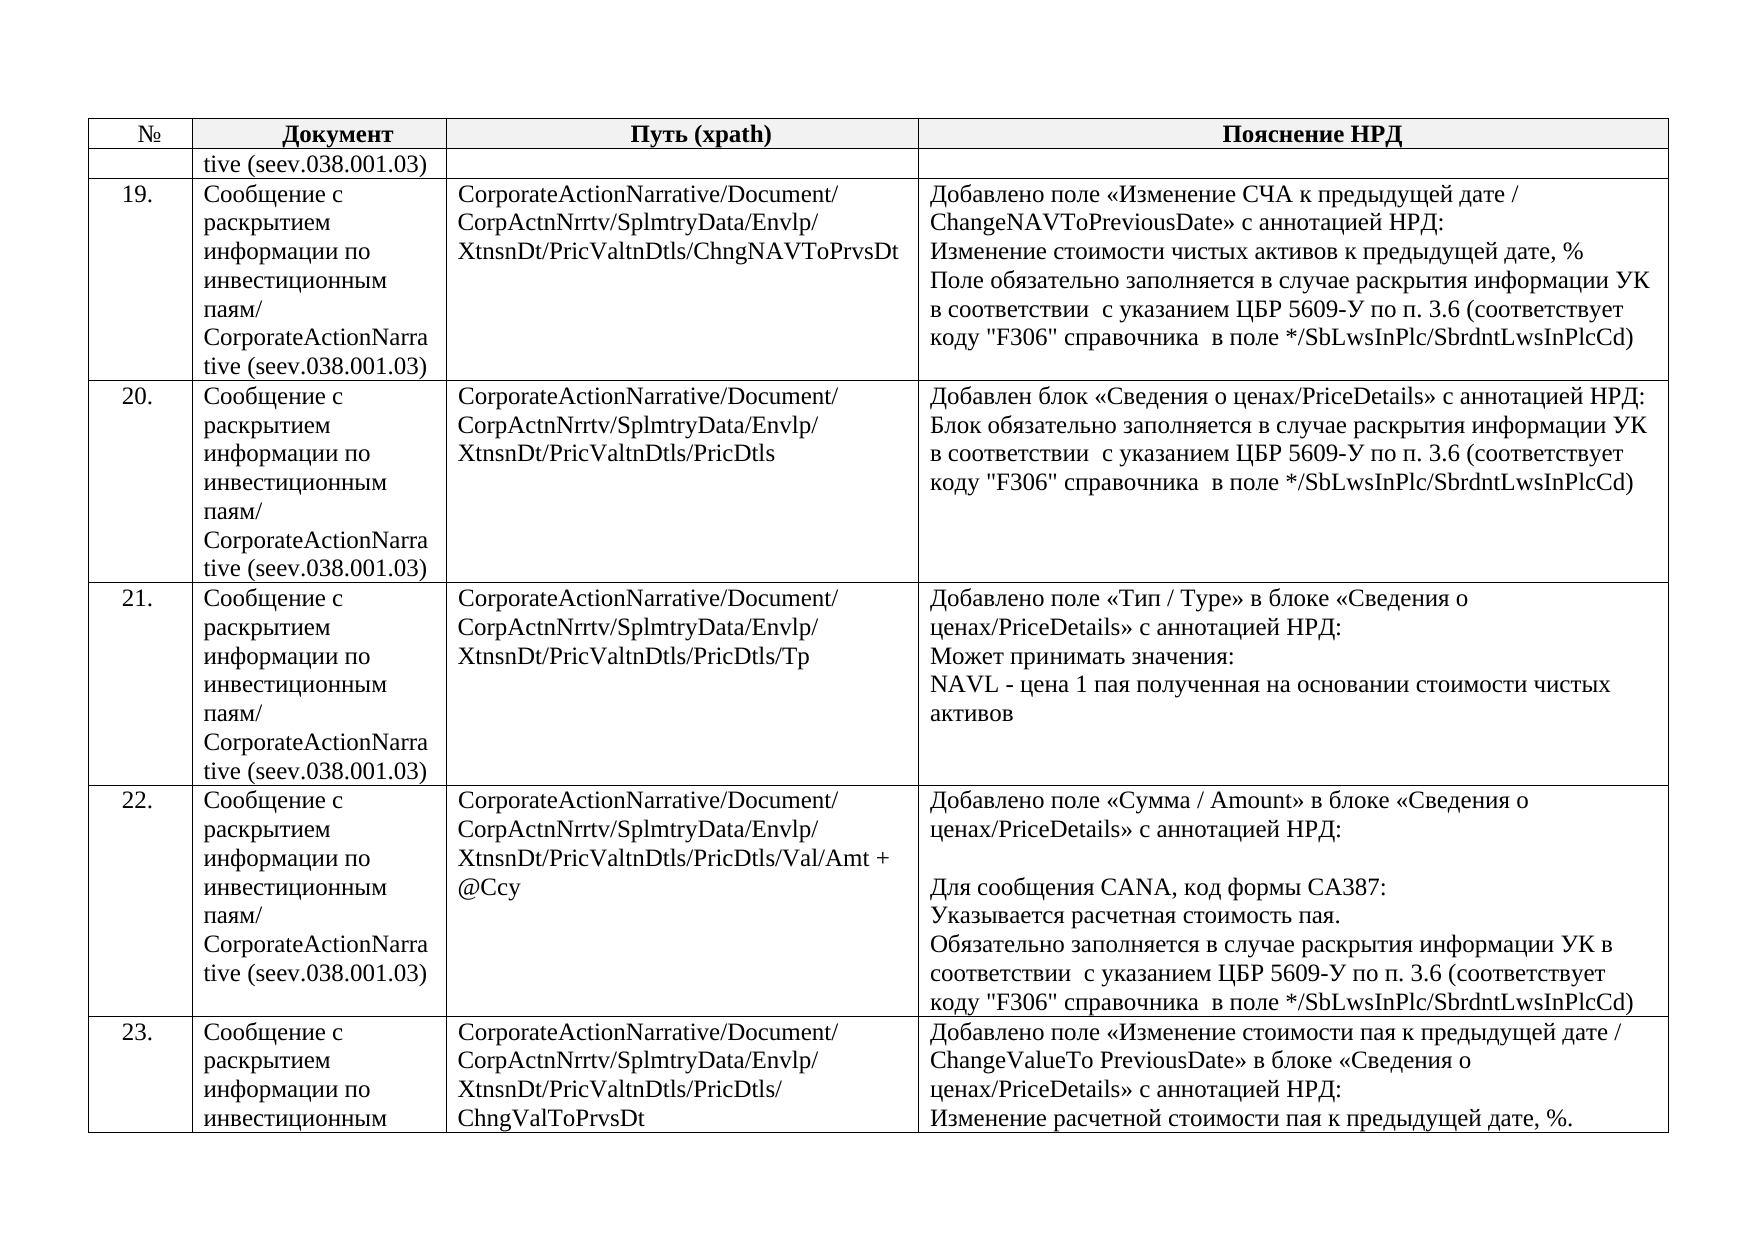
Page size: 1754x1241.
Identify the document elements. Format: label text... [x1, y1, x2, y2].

table_cell Добавлен блок «Сведения о ценах/PriceDetails» с аннотацией НРД: Блок обязательно заполняется в случае раскрытия информации УК в соответствии с указанием ЦБР 5609-У по п. 3.6 (соответствует коду "F306" справочника в поле */SbLwsInPlc/SbrdntLwsInPlcCd) [919, 381, 1668, 582]
table_cell Сообщение с раскрытием информации по инвестиционным паям/ CorporateActionNarrative (seev.038.001.03) [193, 381, 446, 582]
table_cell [919, 149, 1668, 178]
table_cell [193, 149, 446, 178]
table_header Путь (xpath) [447, 119, 918, 148]
table_cell Добавлено поле «Тип / Type» в блоке «Сведения о ценах/PriceDetails» с аннотацией НРД: Может принимать значения: NAVL - цена 1 пая полученная на основании стоимости чистых активов [919, 583, 1668, 784]
table_cell [89, 179, 192, 380]
table_cell Добавлено поле «Изменение СЧА к предыдущей дате / ChangeNAVToPreviousDate» с аннотацией НРД: Изменение стоимости чистых активов к предыдущей дате, % Поле обязательно заполняется в случае раскрытия информации УК в соответствии с указанием ЦБР 5609-У по п. 3.6 (соответствует коду "F306" справочника в поле */SbLwsInPlc/SbrdntLwsInPlcCd) [919, 179, 1668, 380]
table_cell Сообщение с раскрытием информации по инвестиционным паям/ CorporateActionNarrative (seev.038.001.03) [193, 786, 446, 1016]
table_cell CorporateActionNarrative/Document/CorpActnNrrtv/SplmtryData/Envlp/XtnsnDt/PricValtnDtls/PricDtls/Tp [447, 583, 918, 784]
table_cell Добавлено поле «Сумма / Amount» в блоке «Сведения о ценах/PriceDetails» с аннотацией НРД: Для сообщения CANA, код формы CA387: Указывается расчетная стоимость пая. Обязательно заполняется в случае раскрытия информации УК в соответствии с указанием ЦБР 5609-У по п. 3.6 (соответствует коду "F306" справочника в поле */SbLwsInPlc/SbrdntLwsInPlcCd) [919, 786, 1668, 1016]
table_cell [919, 1017, 1668, 1132]
table_cell Сообщение с раскрытием информации по инвестиционным паям/ CorporateActionNarrative (seev.038.001.03) [193, 583, 446, 784]
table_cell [193, 1017, 446, 1132]
table_header Документ [193, 119, 446, 148]
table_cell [447, 149, 918, 178]
table_cell [89, 149, 192, 178]
table_cell CorporateActionNarrative/Document/CorpActnNrrtv/SplmtryData/Envlp/XtnsnDt/PricValtnDtls/PricDtls/Val/Amt + @Ccy [447, 786, 918, 1016]
table_cell CorporateActionNarrative/Document/CorpActnNrrtv/SplmtryData/Envlp/XtnsnDt/PricValtnDtls/ChngNAVToPrvsDt [447, 179, 918, 380]
table_header Пояснение НРД [919, 119, 1668, 148]
table_cell CorporateActionNarrative/Document/CorpActnNrrtv/SplmtryData/Envlp/XtnsnDt/PricValtnDtls/PricDtls [447, 381, 918, 582]
table_cell [89, 786, 192, 1016]
table_cell [89, 1017, 192, 1132]
table_cell [89, 381, 192, 582]
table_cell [447, 1017, 918, 1132]
table_cell [89, 583, 192, 784]
table_cell Сообщение с раскрытием информации по инвестиционным паям/ CorporateActionNarrative (seev.038.001.03) [193, 179, 446, 380]
table_header № [89, 119, 192, 148]
